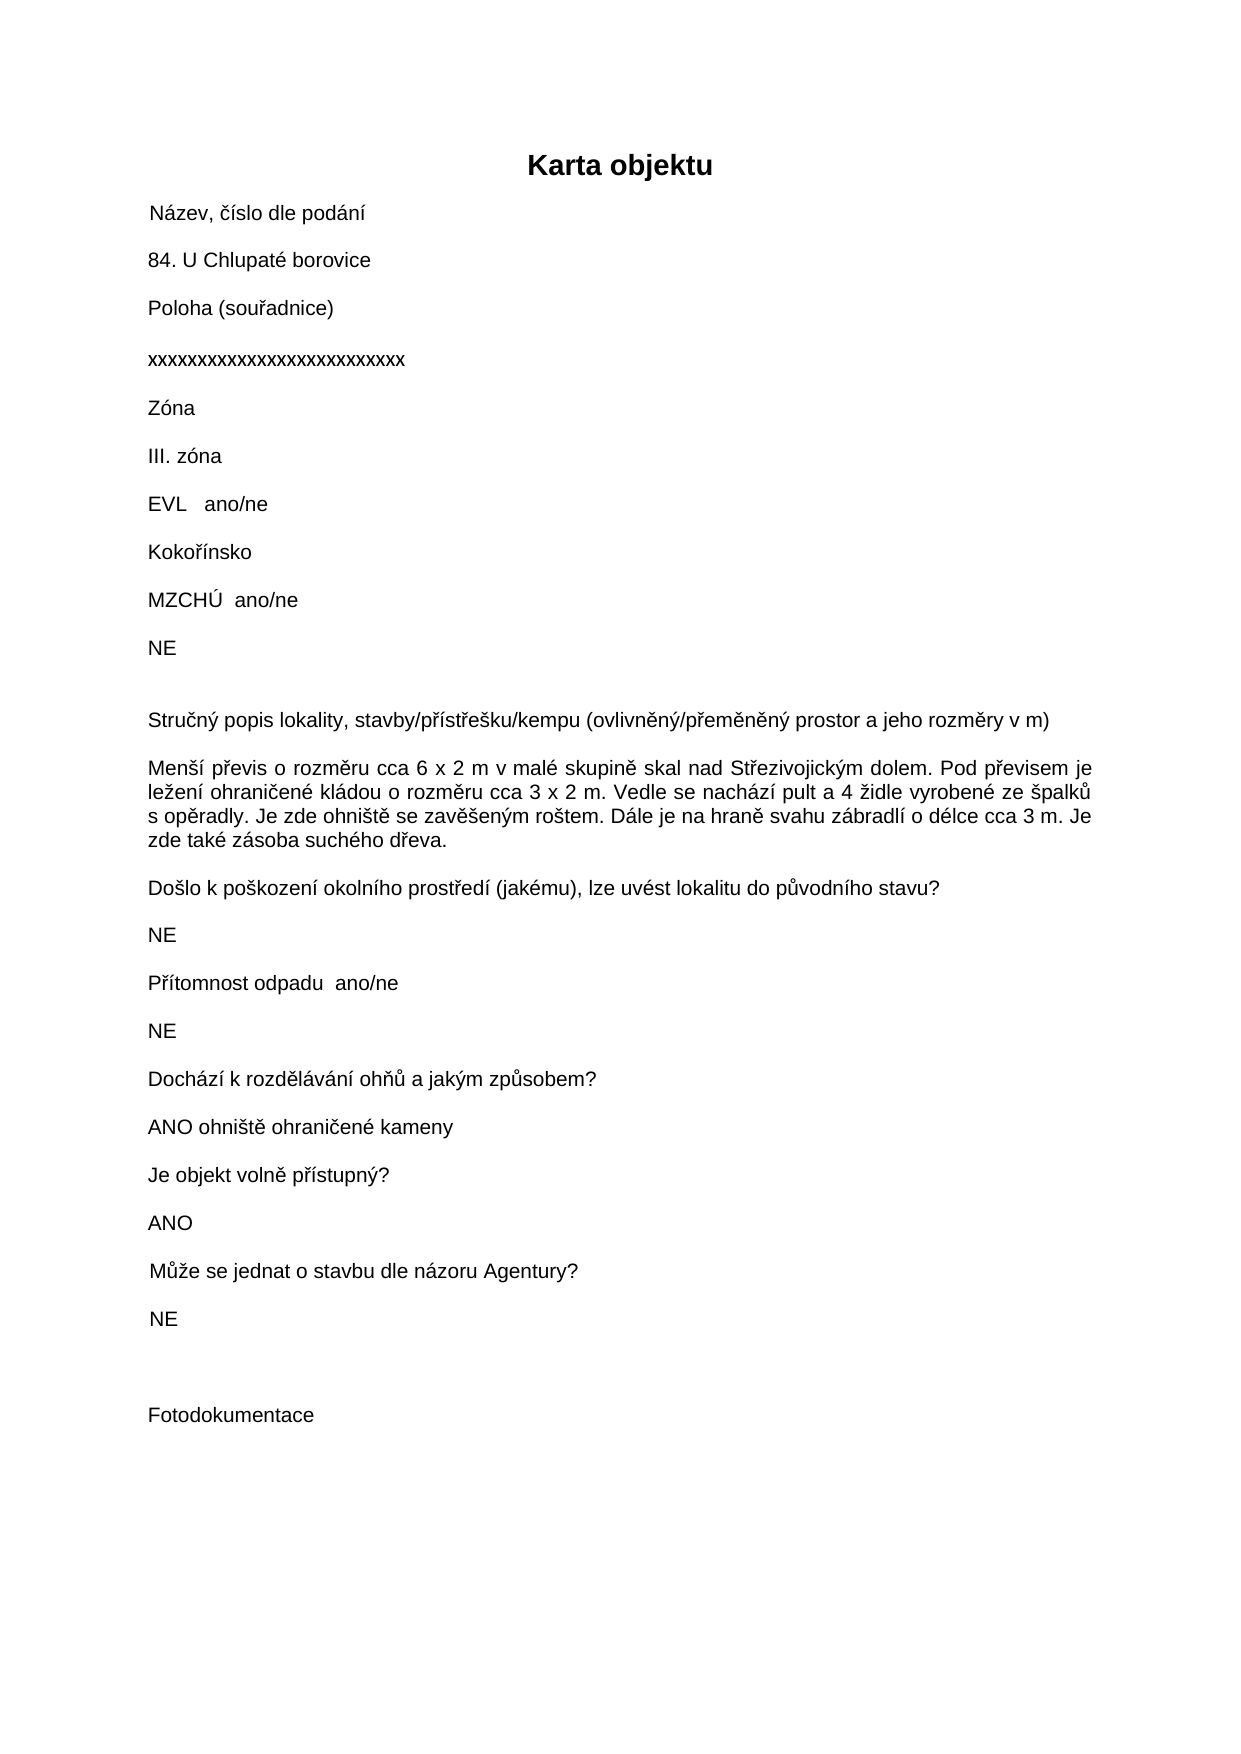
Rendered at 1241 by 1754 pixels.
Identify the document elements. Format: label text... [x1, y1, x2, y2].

text Název, číslo dle podání [149, 200, 1093, 224]
text MZCHÚ ano/ne [148, 588, 1093, 612]
text Dochází k rozdělávání ohňů a jakým způsobem? [148, 1067, 1093, 1091]
text Fotodokumentace [148, 1402, 1093, 1426]
text Zóna [148, 396, 1093, 420]
text ANO ohniště ohraničené kameny [148, 1115, 1093, 1139]
text Došlo k poškození okolního prostředí (jakému), lze uvést lokalitu do původního stavu? [148, 875, 1093, 899]
text Přítomnost odpadu ano/ne [148, 971, 1093, 995]
text ANO [148, 1211, 1093, 1235]
text Může se jednat o stavbu dle názoru Agentury? [149, 1259, 1093, 1283]
text NE [148, 636, 1093, 660]
text Kokořínsko [148, 540, 1093, 564]
text Je objekt volně přístupný? [148, 1163, 1093, 1187]
text 84. U Chlupaté borovice [148, 248, 1093, 272]
text Stručný popis lokality, stavby/přístřešku/kempu (ovlivněný/přeměněný prostor a jeho rozměry v m) [148, 708, 1093, 732]
text NE [149, 1307, 1093, 1331]
text NE [148, 923, 1093, 947]
text Karta objektu [148, 148, 1093, 181]
text NE [148, 1019, 1093, 1043]
text Poloha (souřadnice) [148, 296, 1093, 320]
text xxxxxxxxxxxxxxxxxxxxxxxxxx [148, 344, 1093, 372]
text III. zóna [148, 444, 1093, 468]
text Menší převis o rozměru cca 6 x 2 m v malé skupině skal nad Střezivojickým dolem. Pod převisem je ležení ohraničené kládou o rozměru cca 3 x 2 m. Vedle se nachází pult a 4 židle vyrobené ze špalků s opěradly. Je zde ohniště se zavěšeným roštem. Dále je na hraně svahu zábradlí o délce cca 3 m. Je zde také zásoba suchého dřeva. [148, 756, 1093, 851]
text EVL ano/ne [148, 492, 1093, 516]
